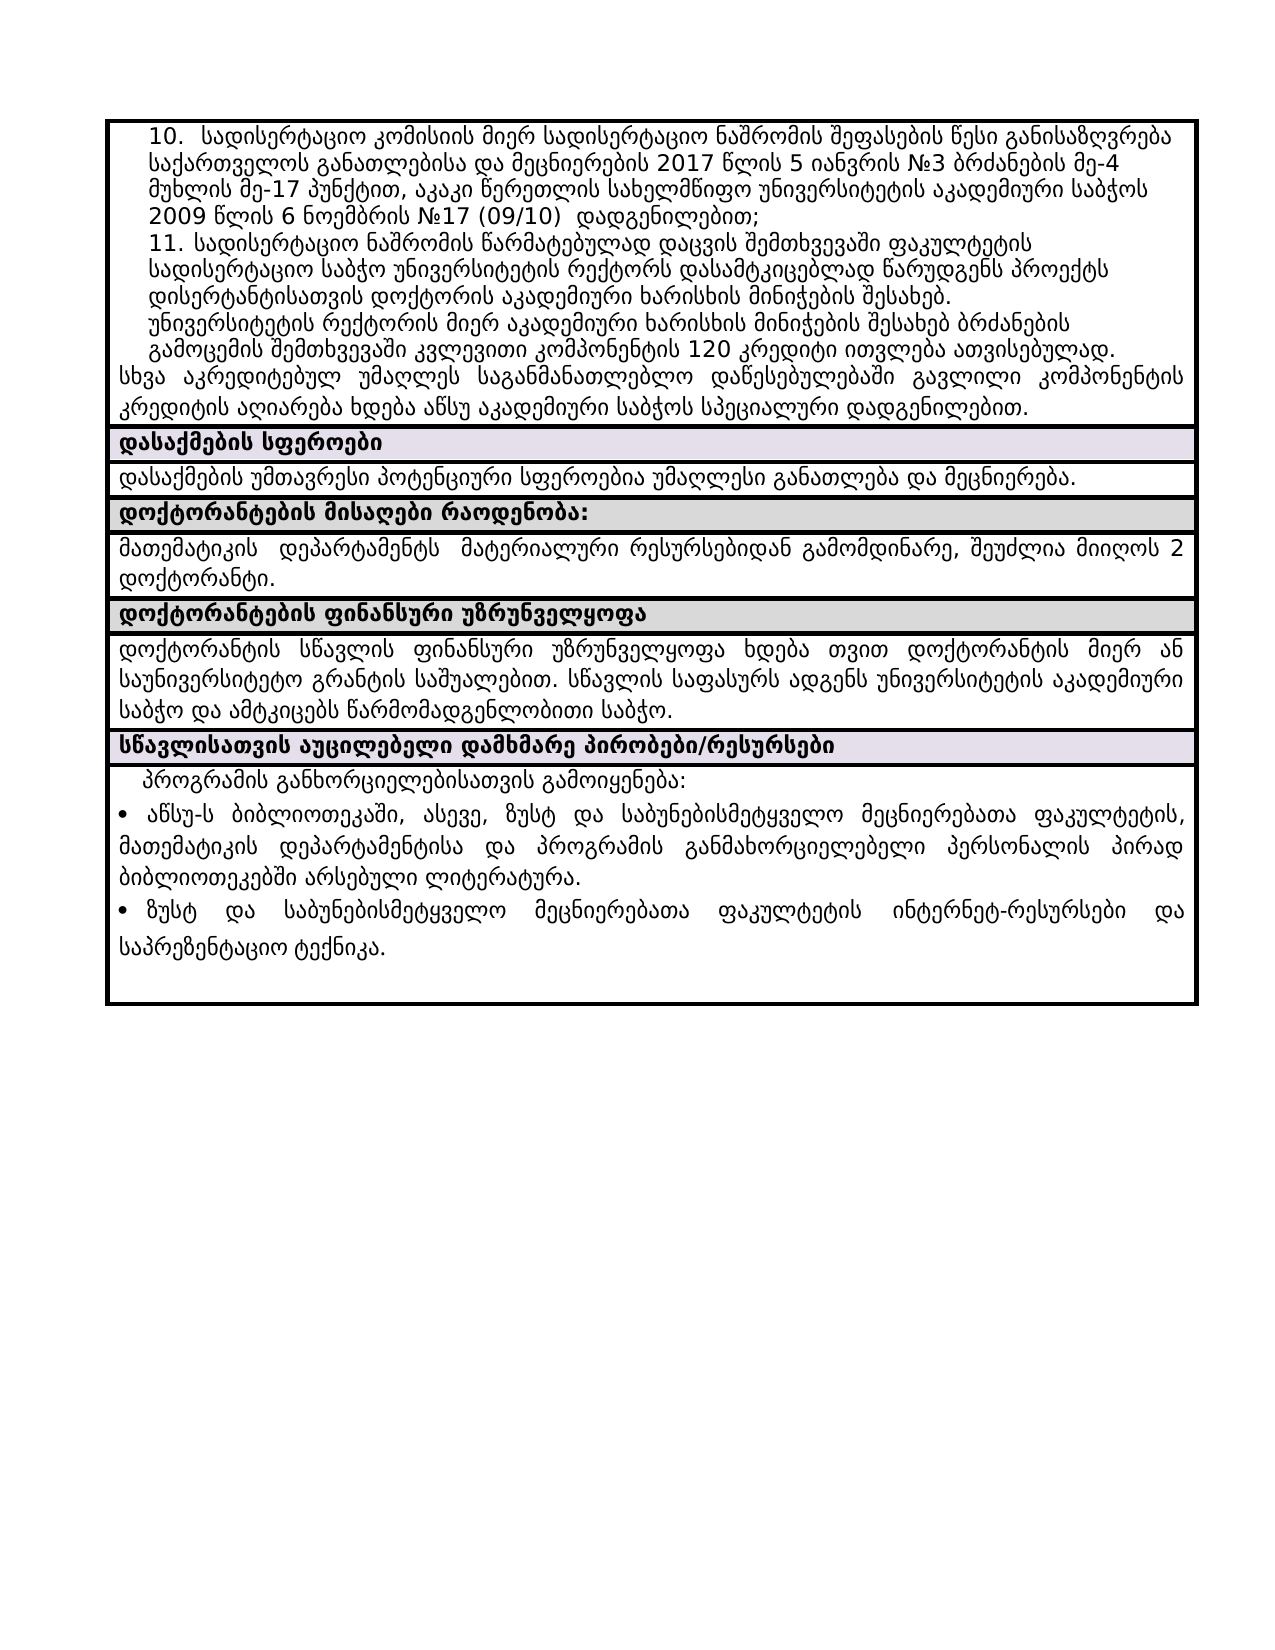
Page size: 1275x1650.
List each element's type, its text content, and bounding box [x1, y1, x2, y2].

table_cell მათემატიკის დეპარტამენტს მატერიალური რესურსებიდან გამომდინარე, შეუძლია მიიღოს 2 დოქტორანტი. [110, 535, 1194, 596]
table_cell დოქტორანტების მისაღები რაოდენობა: [110, 500, 1194, 530]
table_cell პროგრამის განხორციელებისათვის გამოიყენება: აწსუ-ს ბიბლიოთეკაში, ასევე, ზუსტ და საბუნებისმეტყველო მეცნიერებათა ფაკულტეტის, მათემატიკის დეპარტამენტისა და პროგრამის განმახორციელებელი პერსონალის პირად ბიბლიოთეკებში არსებული ლიტერატურა. ზუსტ და საბუნებისმეტყველო მეცნიერებათა ფაკულტეტის ინტერნეტ-რესურსები და საპრეზენტაციო ტექნიკა. [110, 767, 1194, 1001]
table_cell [110, 123, 1194, 424]
table_cell დოქტორანტების ფინანსური უზრუნველყოფა [110, 601, 1194, 631]
table_cell დასაქმების სფეროები [110, 429, 1194, 459]
table_cell სწავლისათვის აუცილებელი დამხმარე პირობები/რესურსები [110, 732, 1194, 763]
table_cell დასაქმების უმთავრესი პოტენციური სფეროებია უმაღლესი განათლება და მეცნიერება. [110, 464, 1194, 495]
table_cell დოქტორანტის სწავლის ფინანსური უზრუნველყოფა ხდება თვით დოქტორანტის მიერ ან საუნივერსიტეტო გრანტის საშუალებით. სწავლის საფასურს ადგენს უნივერსიტეტის აკადემიური საბჭო და ამტკიცებს წარმომადგენლობითი საბჭო. [110, 636, 1194, 727]
